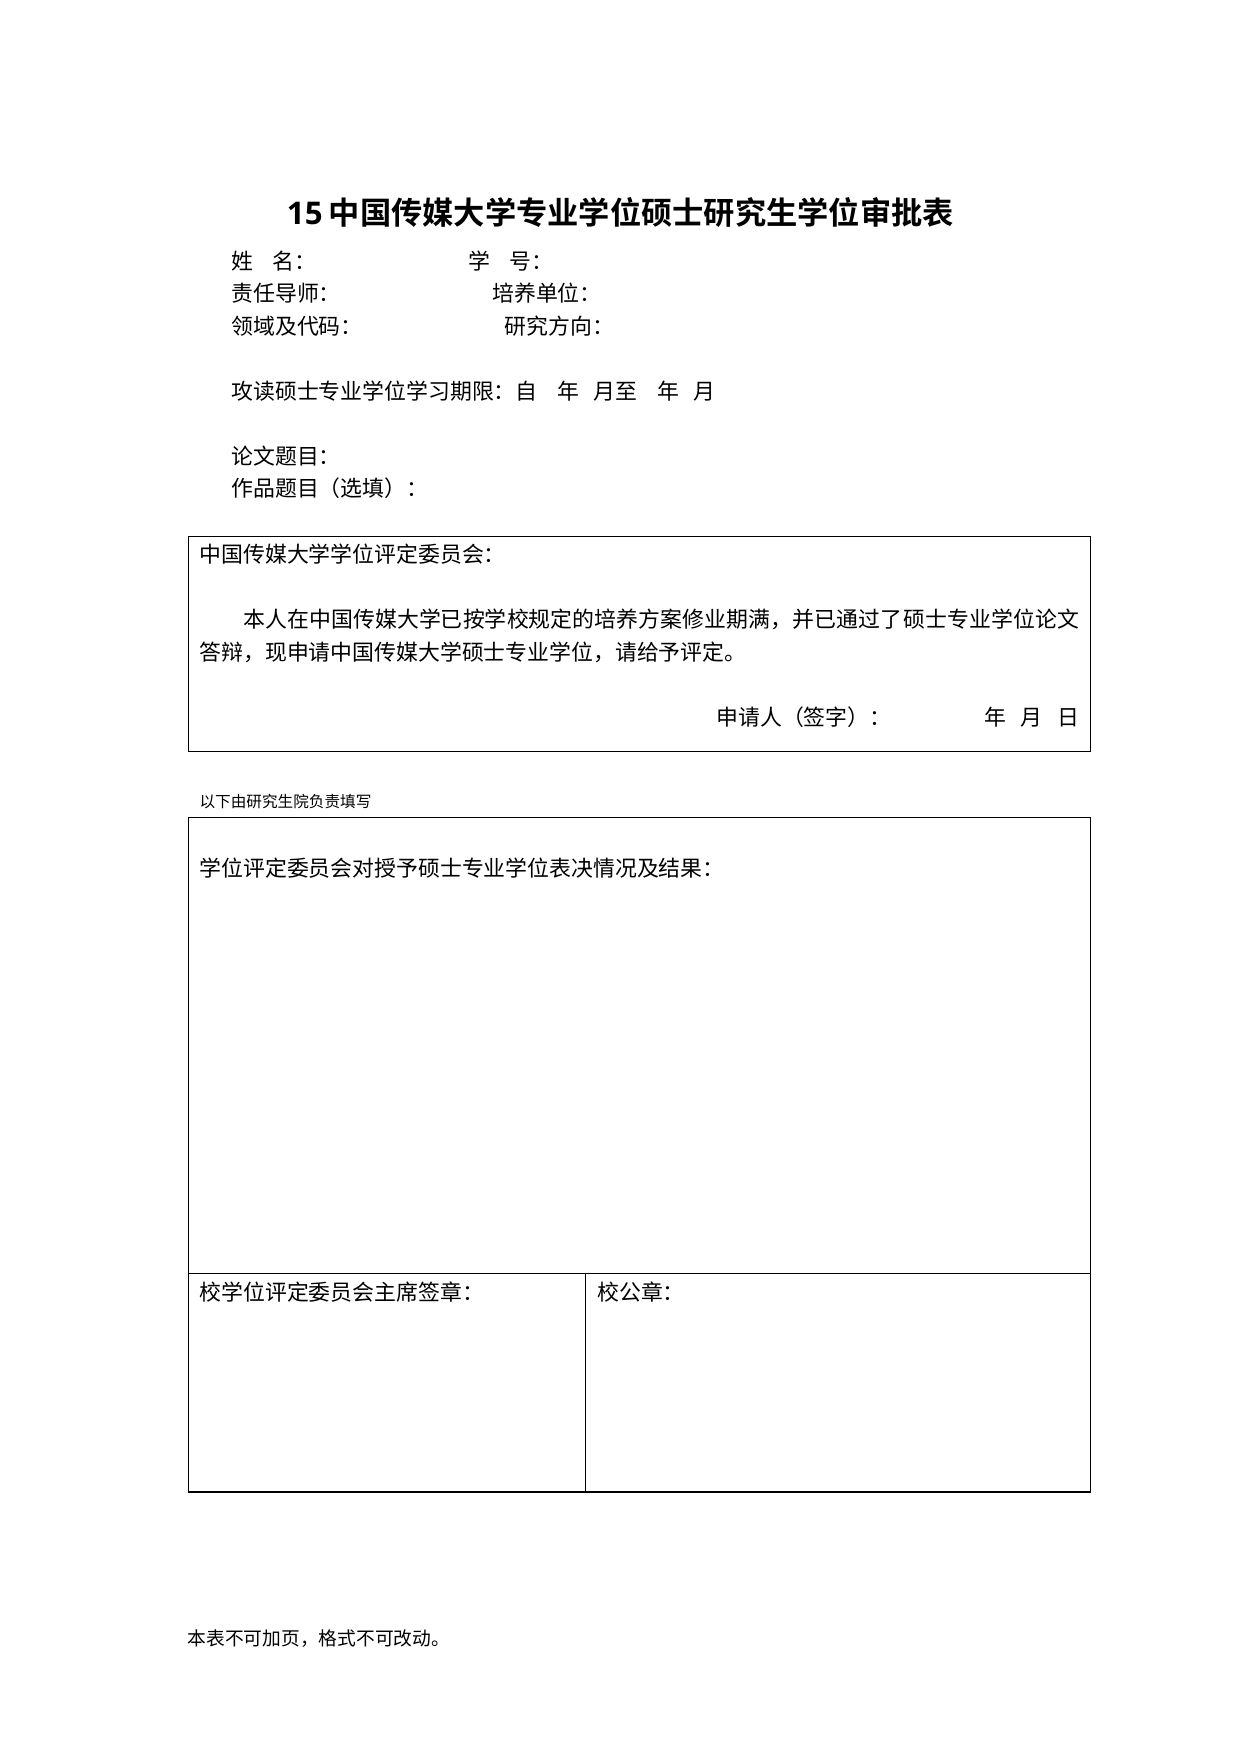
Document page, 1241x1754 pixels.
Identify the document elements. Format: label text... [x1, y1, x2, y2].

text 姓 名： 学 号： [187, 243, 1053, 276]
table_cell 校学位评定委员会主席签章： [189, 1274, 585, 1491]
text 领域及代码： 研究方向： [187, 308, 1053, 341]
text 15中国传媒大学专业学位硕士研究生学位审批表 [187, 178, 1053, 243]
table_cell 学位评定委员会对授予硕士专业学位表决情况及结果： [189, 818, 1090, 1273]
table_cell 以下由研究生院负责填写 [188, 752, 1090, 817]
table_cell 校公章： [586, 1274, 1090, 1491]
text 作品题目（选填）： [187, 471, 1053, 503]
text 攻读硕士专业学位学习期限：自 年 月至 年 月 [187, 373, 1053, 406]
text 论文题目： [187, 438, 1053, 471]
table_header 中国传媒大学学位评定委员会： 本人在中国传媒大学已按学校规定的培养方案修业期满，并已通过了硕士专业学位论文答辩，现申请中国传媒大学硕士专业学位，请给予评定。 申请人（签字）： 年 月 日 [189, 537, 1090, 751]
text 责任导师： 培养单位： [187, 276, 1053, 308]
